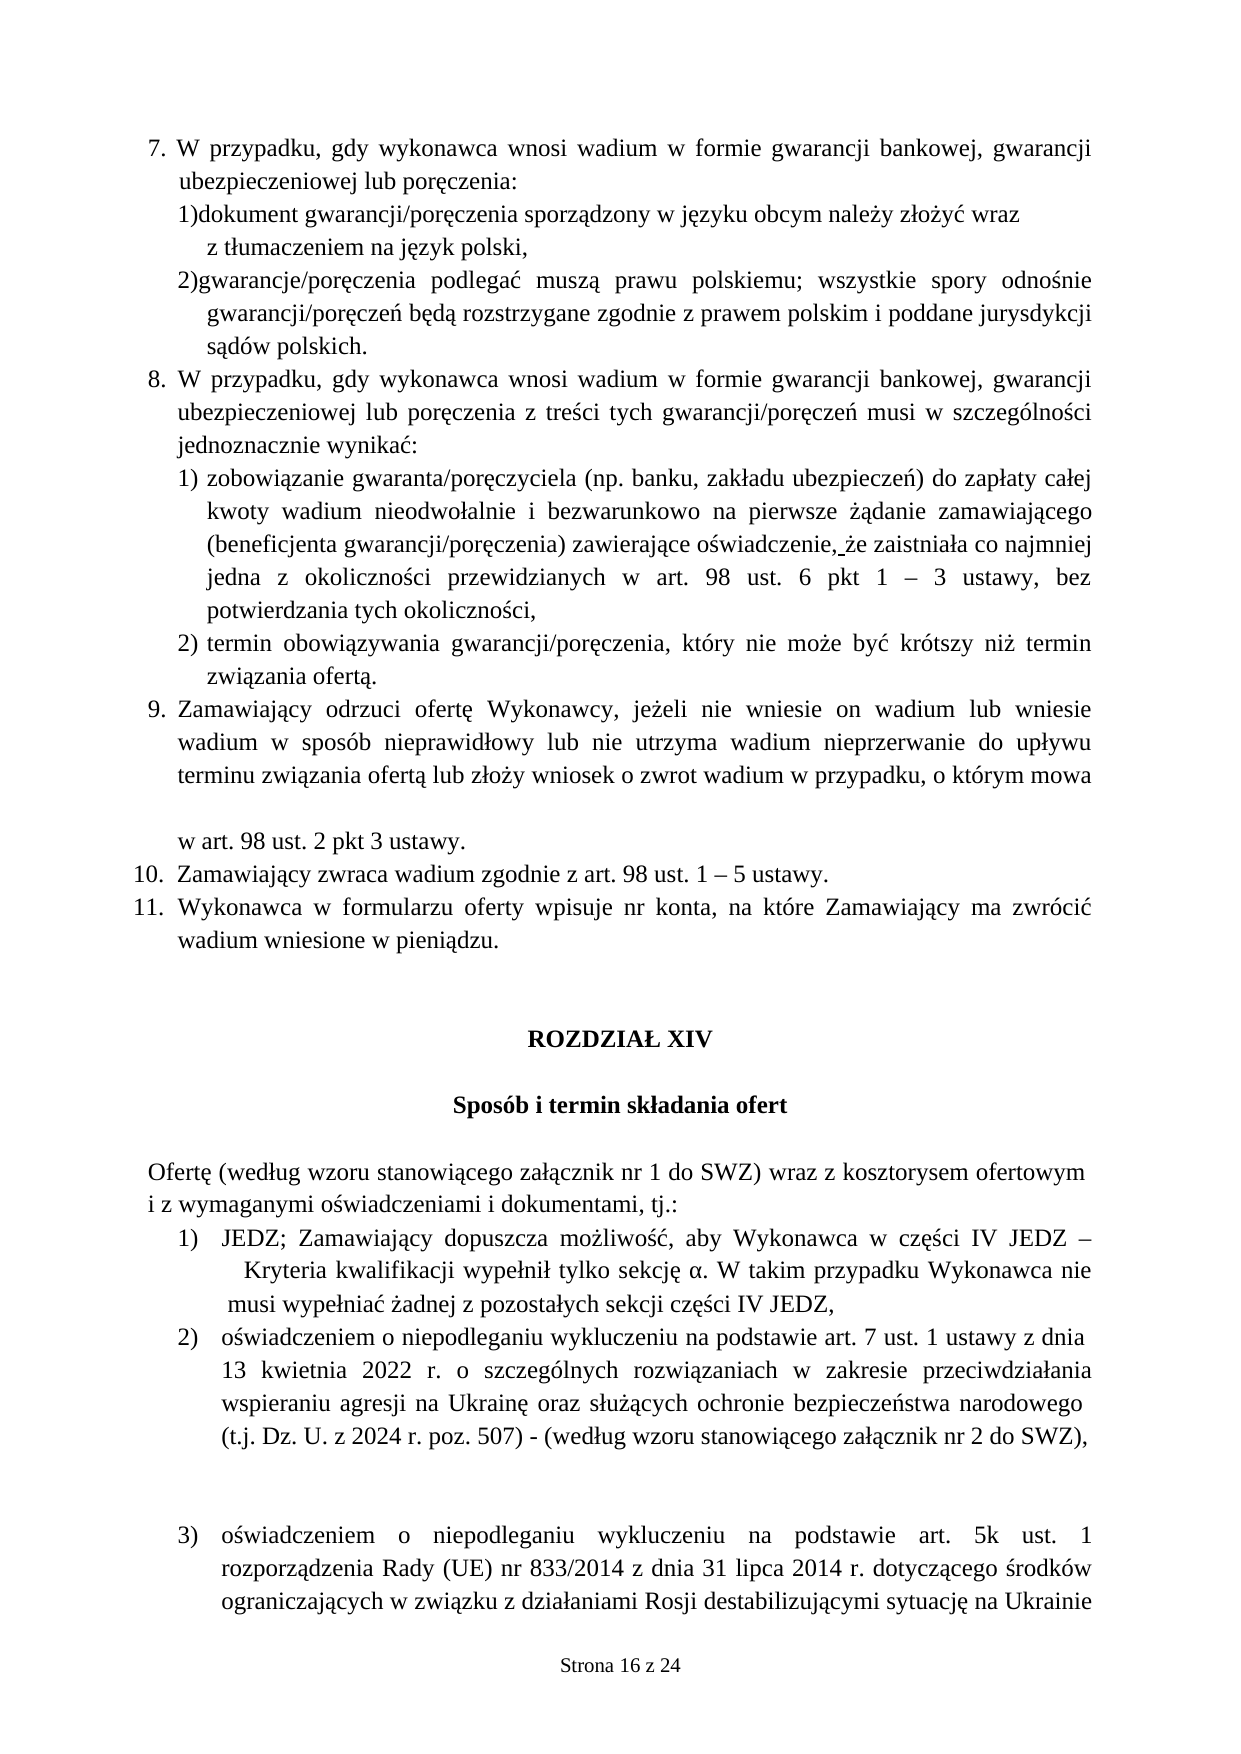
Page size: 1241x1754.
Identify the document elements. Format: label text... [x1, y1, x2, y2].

text 2) oświadczeniem o niepodleganiu wykluczeniu na podstawie art. 7 ust. 1 ustawy z dnia 13 kwietnia 2022 r. o szczególnych rozwiązaniach w zakresie przeciwdziałania wspieraniu agresji na Ukrainę oraz służących ochronie bezpieczeństwa narodowego (t.j. Dz. U. z 2024 r. poz. 507) - (według wzoru stanowiącego załącznik nr 2 do SWZ), [177, 1322, 1093, 1449]
text 9. Zamawiający odrzuci ofertę Wykonawcy, jeżeli nie wniesie on wadium lub wniesie wadium w sposób nieprawidłowy lub nie utrzyma wadium nieprzerwanie do upływu terminu związania ofertą lub złoży wniosek o zwrot wadium w przypadku, o którym mowa w art. 98 ust. 2 pkt 3 ustawy. [148, 694, 1093, 855]
text 10. Zamawiający zwraca wadium zgodnie z art. 98 ust. 1 – 5 ustawy. [133, 859, 1093, 888]
list dokument gwarancji/poręczenia sporządzony w języku obcym należy złożyć wraz z tłumaczeniem na język polski, [177, 199, 1093, 261]
text 11. Wykonawca w formularzu oferty wpisuje nr konta, na które Zamawiający ma zwrócić wadium wniesione w pieniądzu. [133, 892, 1093, 954]
text ROZDZIAŁ XIV [148, 1024, 1093, 1053]
list zobowiązanie gwaranta/poręczyciela (np. banku, zakładu ubezpieczeń) do zapłaty całej kwoty wadium nieodwołalnie i bezwarunkowo na pierwsze żądanie zamawiającego (beneficjenta gwarancji/poręczenia) zawierające oświadczenie, że zaistniała co najmniej jedna z okoliczności przewidzianych w art. 98 ust. 6 pkt 1 – 3 ustawy, bez potwierdzania tych okoliczności, [177, 463, 1093, 624]
text 1) JEDZ; Zamawiający dopuszcza możliwość, aby Wykonawca w części IV JEDZ – Kryteria kwalifikacji wypełnił tylko sekcję α. W takim przypadku Wykonawca nie musi wypełniać żadnej z pozostałych sekcji części IV JEDZ, [177, 1223, 1093, 1317]
text Ofertę (według wzoru stanowiącego załącznik nr 1 do SWZ) wraz z kosztorysem ofertowym i z wymaganymi oświadczeniami i dokumentami, tj.: [148, 1157, 1093, 1218]
text 8. W przypadku, gdy wykonawca wnosi wadium w formie gwarancji bankowej, gwarancji ubezpieczeniowej lub poręczenia z treści tych gwarancji/poręczeń musi w szczególności jednoznacznie wynikać: [148, 364, 1093, 459]
text Sposób i termin składania ofert [148, 1091, 1093, 1119]
list termin obowiązywania gwarancji/poręczenia, który nie może być krótszy niż termin związania ofertą. [177, 628, 1093, 690]
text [177, 1520, 1093, 1614]
text 7. W przypadku, gdy wykonawca wnosi wadium w formie gwarancji bankowej, gwarancji ubezpieczeniowej lub poręczenia: [148, 133, 1093, 195]
list gwarancje/poręczenia podlegać muszą prawu polskiemu; wszystkie spory odnośnie gwarancji/poręczeń będą rozstrzygane zgodnie z prawem polskim i poddane jurysdykcji sądów polskich. [177, 265, 1093, 360]
